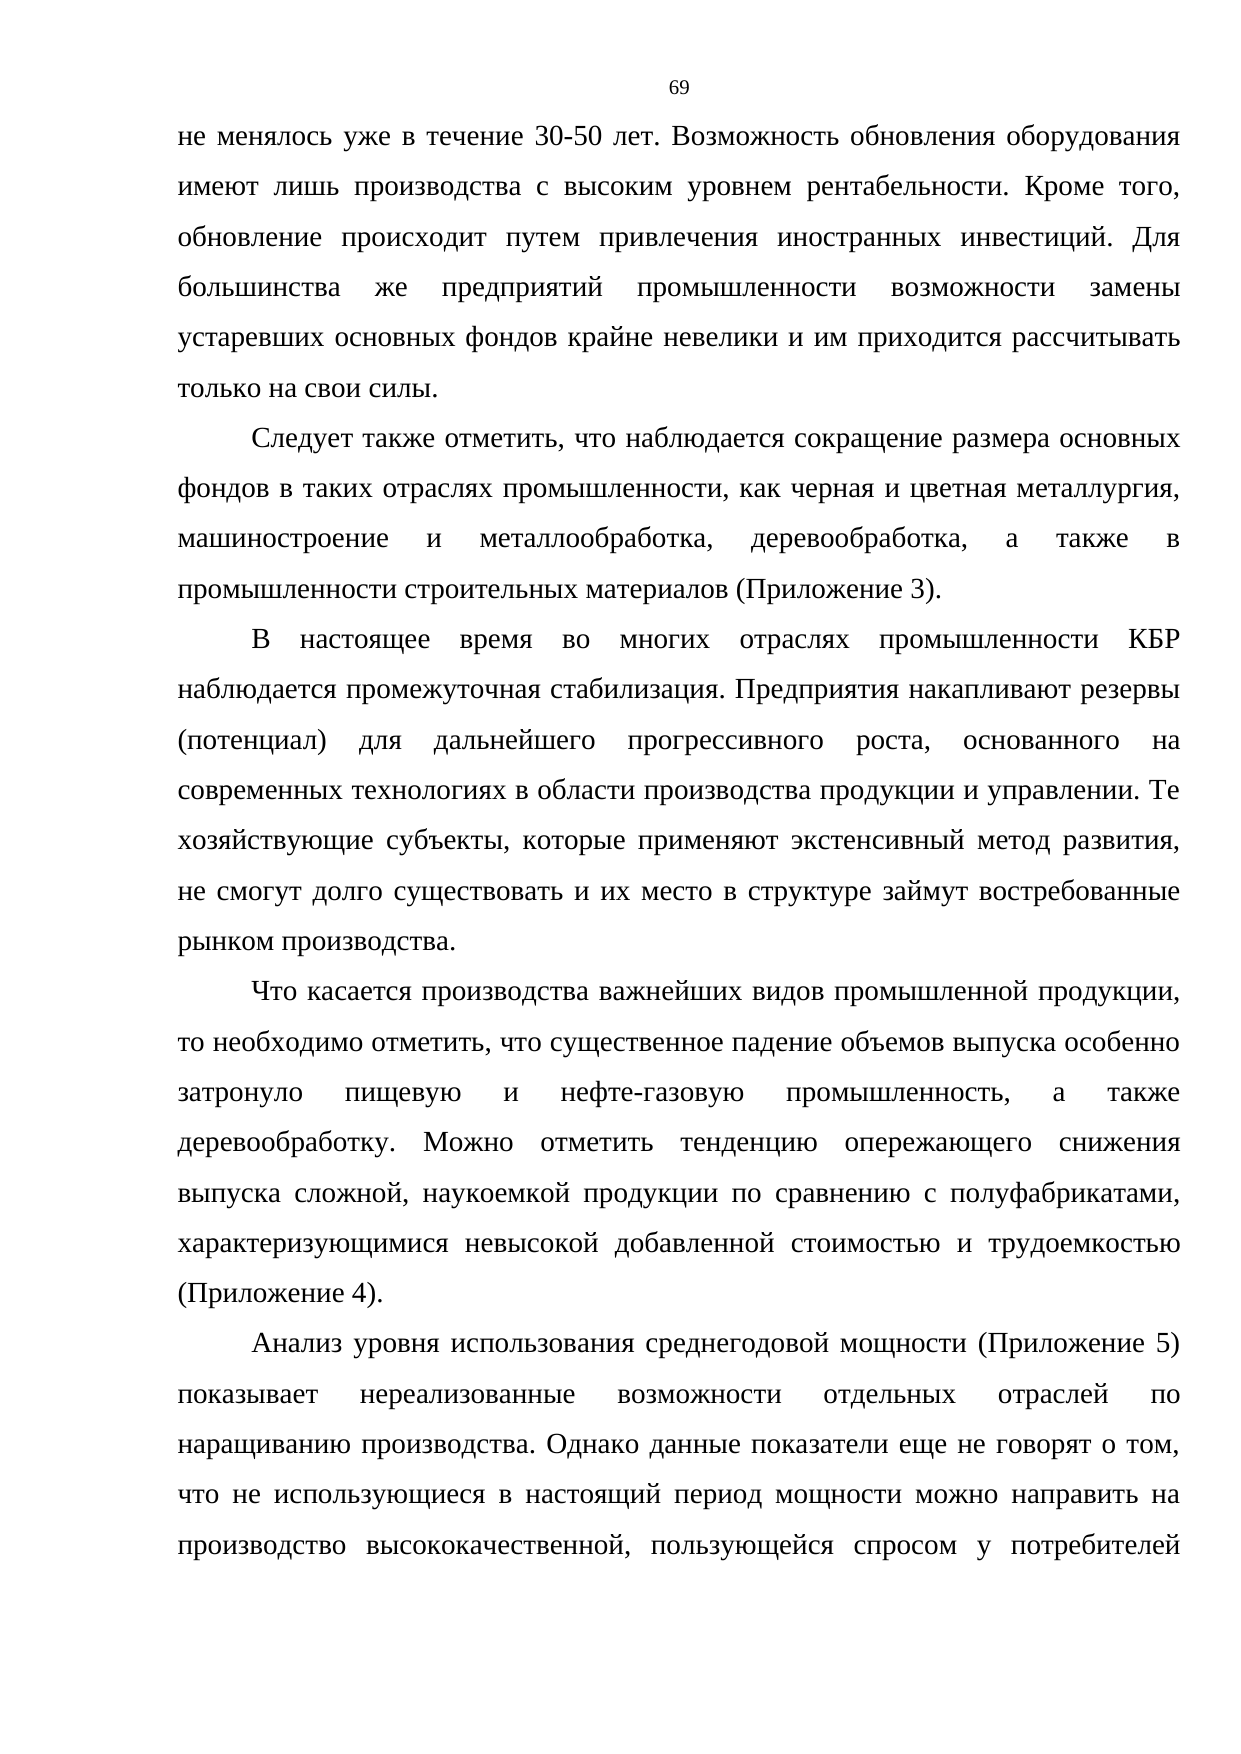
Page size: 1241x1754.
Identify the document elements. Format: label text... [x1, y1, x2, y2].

text Что касается производства важнейших видов промышленной продукции, то необходимо отметить, что существенное падение объемов выпуска особенно затронуло пищевую и нефте-газовую промышленность, а также деревообработку. Можно отметить тенденцию опережающего снижения выпуска сложной, наукоемкой продукции по сравнению с полуфабрикатами, характеризующимися невысокой добавленной стоимостью и трудоемкостью (Приложение 4). [177, 973, 1181, 1309]
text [177, 118, 1181, 403]
text Следует также отметить, что наблюдается сокращение размера основных фондов в таких отраслях промышленности, как черная и цветная металлургия, машиностроение и металлообработка, деревообработка, а также в промышленности строительных материалов (Приложение 3). [177, 420, 1181, 604]
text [177, 1326, 1181, 1560]
text В настоящее время во многих отраслях промышленности КБР наблюдается промежуточная стабилизация. Предприятия накапливают резервы (потенциал) для дальнейшего прогрессивного роста, основанного на современных технологиях в области производства продукции и управлении. Те хозяйствующие субъекты, которые применяют экстенсивный метод развития, не смогут долго существовать и их место в структуре займут востребованные рынком производства. [177, 621, 1181, 957]
